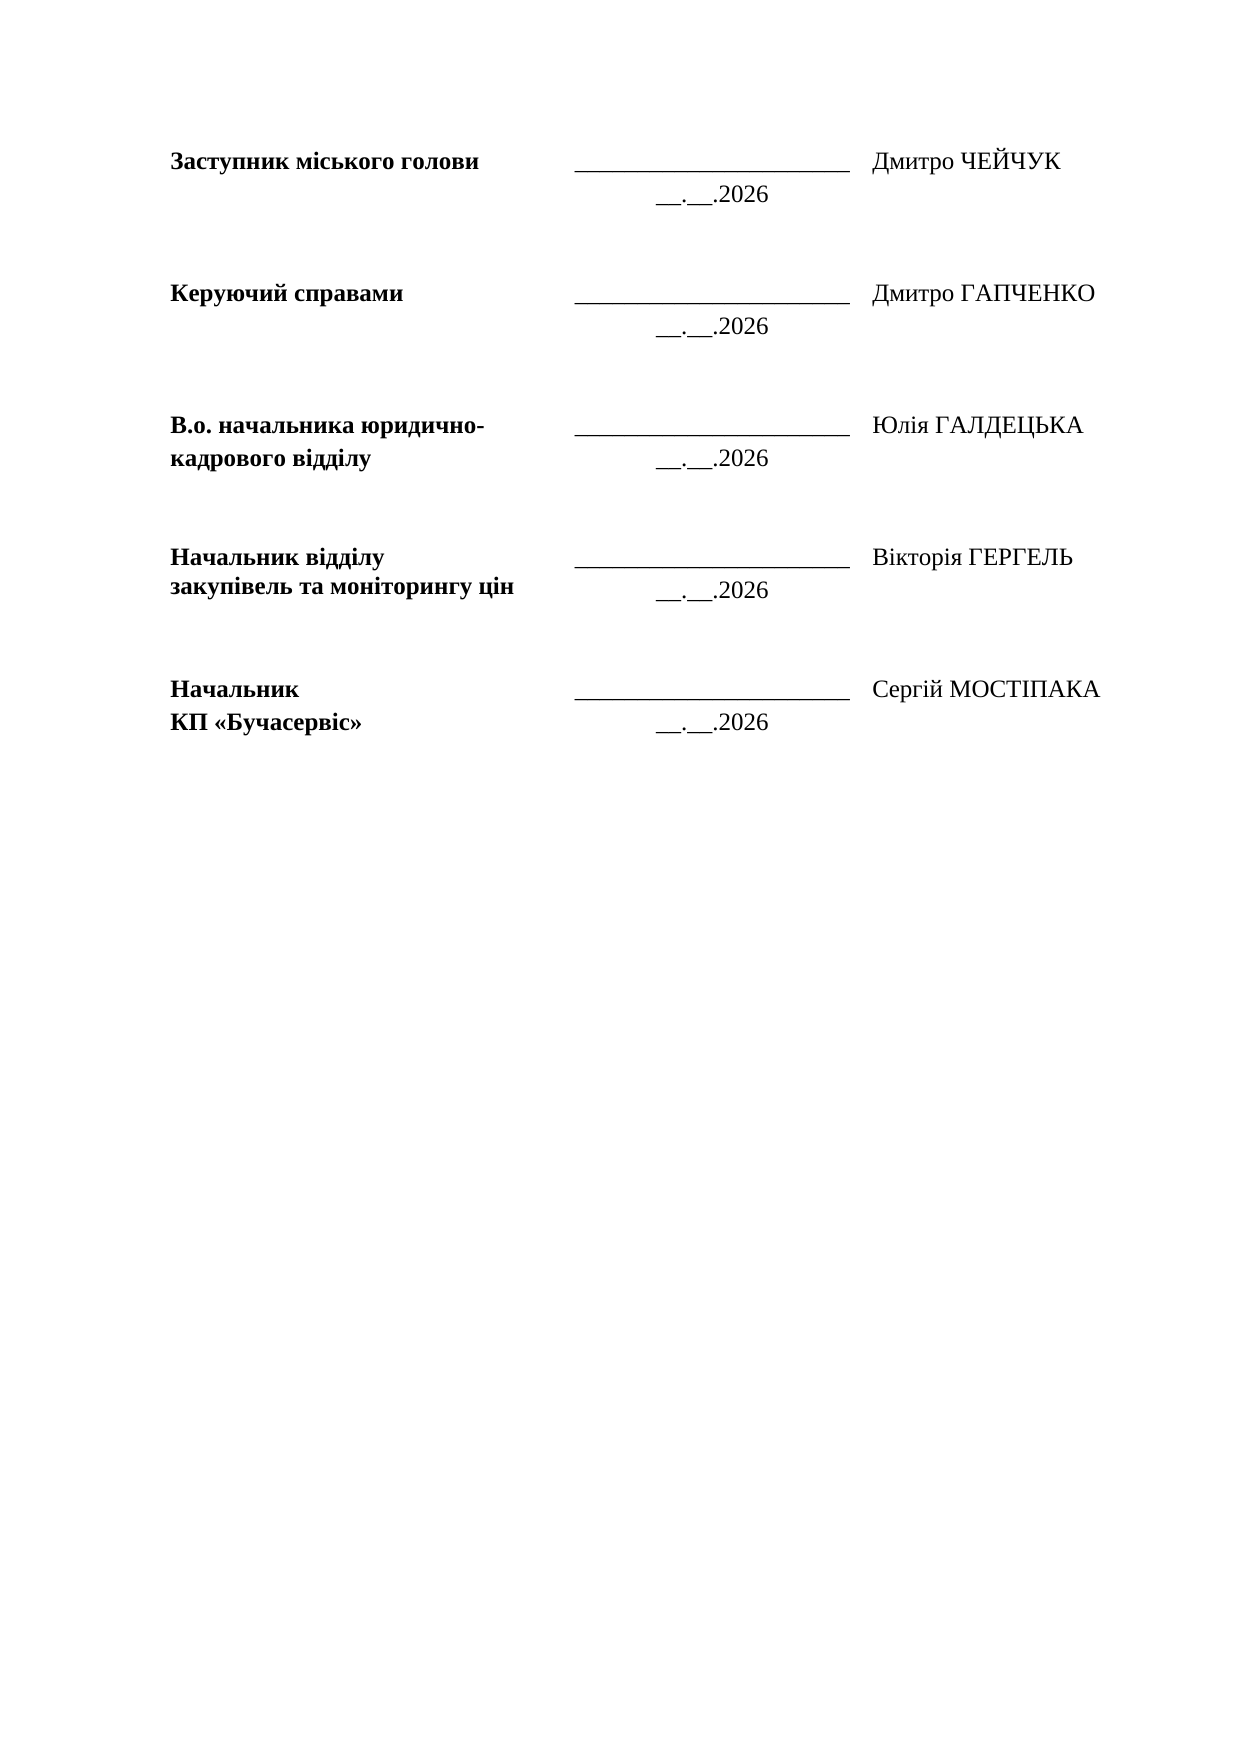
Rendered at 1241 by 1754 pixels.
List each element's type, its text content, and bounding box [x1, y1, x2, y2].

table_cell Начальник відділу закупівель та моніторингу цін [159, 509, 563, 641]
table_header ______________________ __.__.2026 ______________________ __.__.2026 [563, 146, 861, 377]
table_cell В.о. начальника юридично-кадрового відділу [159, 377, 563, 509]
table_cell Юлія ГАЛДЕЦЬКА [861, 377, 1152, 509]
table_cell Сергій МОСТІПАКА [861, 641, 1152, 775]
table_cell ______________________ __.__.2026 [563, 641, 861, 775]
table_header Заступник міського голови Керуючий справами [159, 146, 563, 377]
table_header Дмитро ЧЕЙЧУК Дмитро ГАПЧЕНКО [861, 146, 1152, 377]
table_cell Начальник КП «Бучасервіс» [159, 641, 563, 775]
table_cell Вікторія ГЕРГЕЛЬ [861, 509, 1152, 641]
table_cell ______________________ __.__.2026 [563, 509, 861, 641]
table_cell ______________________ __.__.2026 [563, 377, 861, 509]
